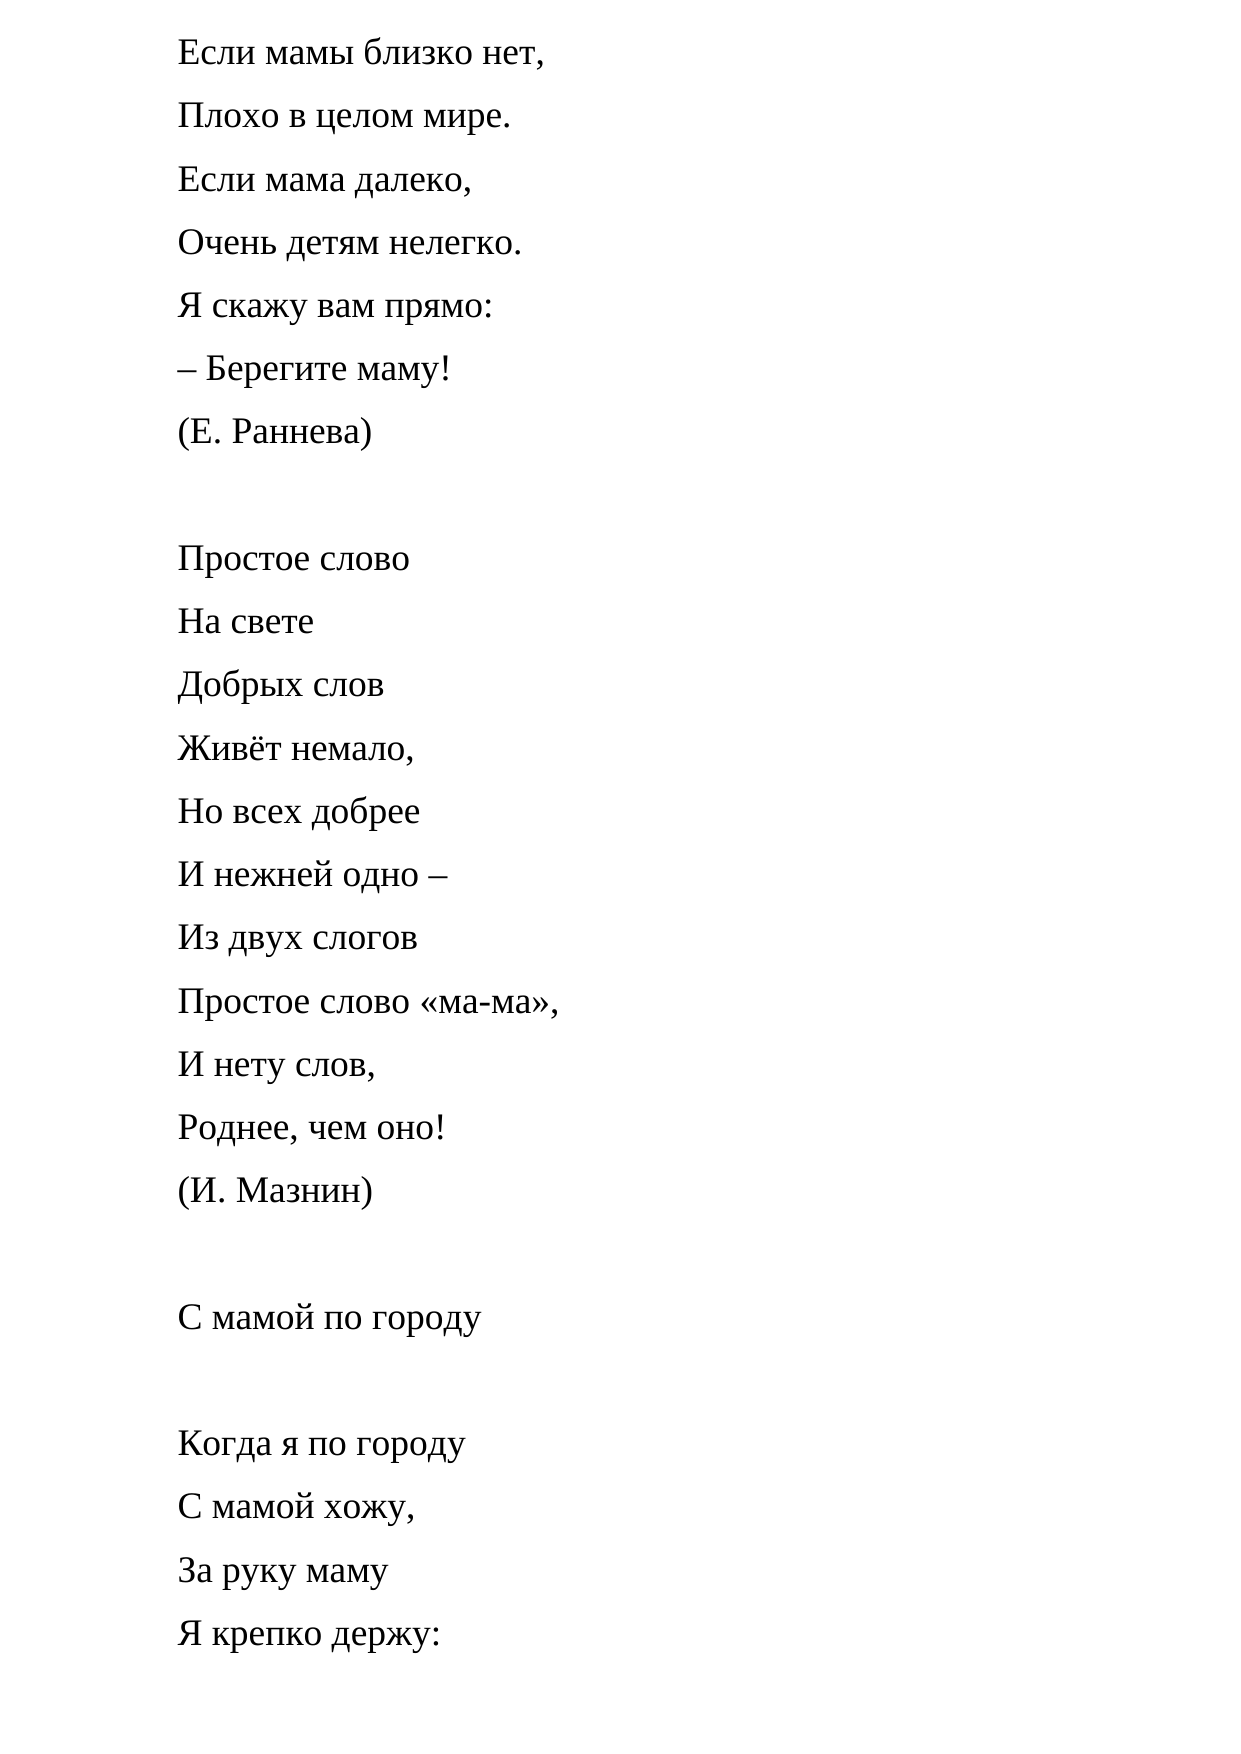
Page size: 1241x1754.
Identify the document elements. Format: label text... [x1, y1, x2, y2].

text За руку маму [177, 1547, 1152, 1590]
text – Берегите маму! [177, 346, 1152, 389]
text Если мама далеко, [177, 156, 1152, 199]
text Из двух слогов [177, 915, 1152, 958]
text Когда я по городу [177, 1421, 1152, 1464]
text Живёт немало, [177, 725, 1152, 768]
text С мамой хожу, [177, 1484, 1152, 1527]
text Если мамы близко нет, [177, 29, 1152, 73]
text С мамой по городу [177, 1294, 1152, 1337]
text Но всех добрее [177, 788, 1152, 831]
text Плохо в целом мире. [177, 93, 1152, 136]
text Простое слово [177, 535, 1152, 578]
text И нежней одно – [177, 852, 1152, 895]
text И нету слов, [177, 1041, 1152, 1084]
text Простое слово «ма-ма», [177, 978, 1152, 1021]
text Я скажу вам прямо: [177, 282, 1152, 326]
text Очень детям нелегко. [177, 219, 1152, 262]
text На свете [177, 599, 1152, 642]
text (И. Мазнин) [177, 1168, 1152, 1211]
text (Е. Раннева) [177, 409, 1152, 452]
text Роднее, чем оно! [177, 1104, 1152, 1148]
text Добрых слов [177, 662, 1152, 705]
text Я крепко держу: [177, 1610, 1152, 1653]
